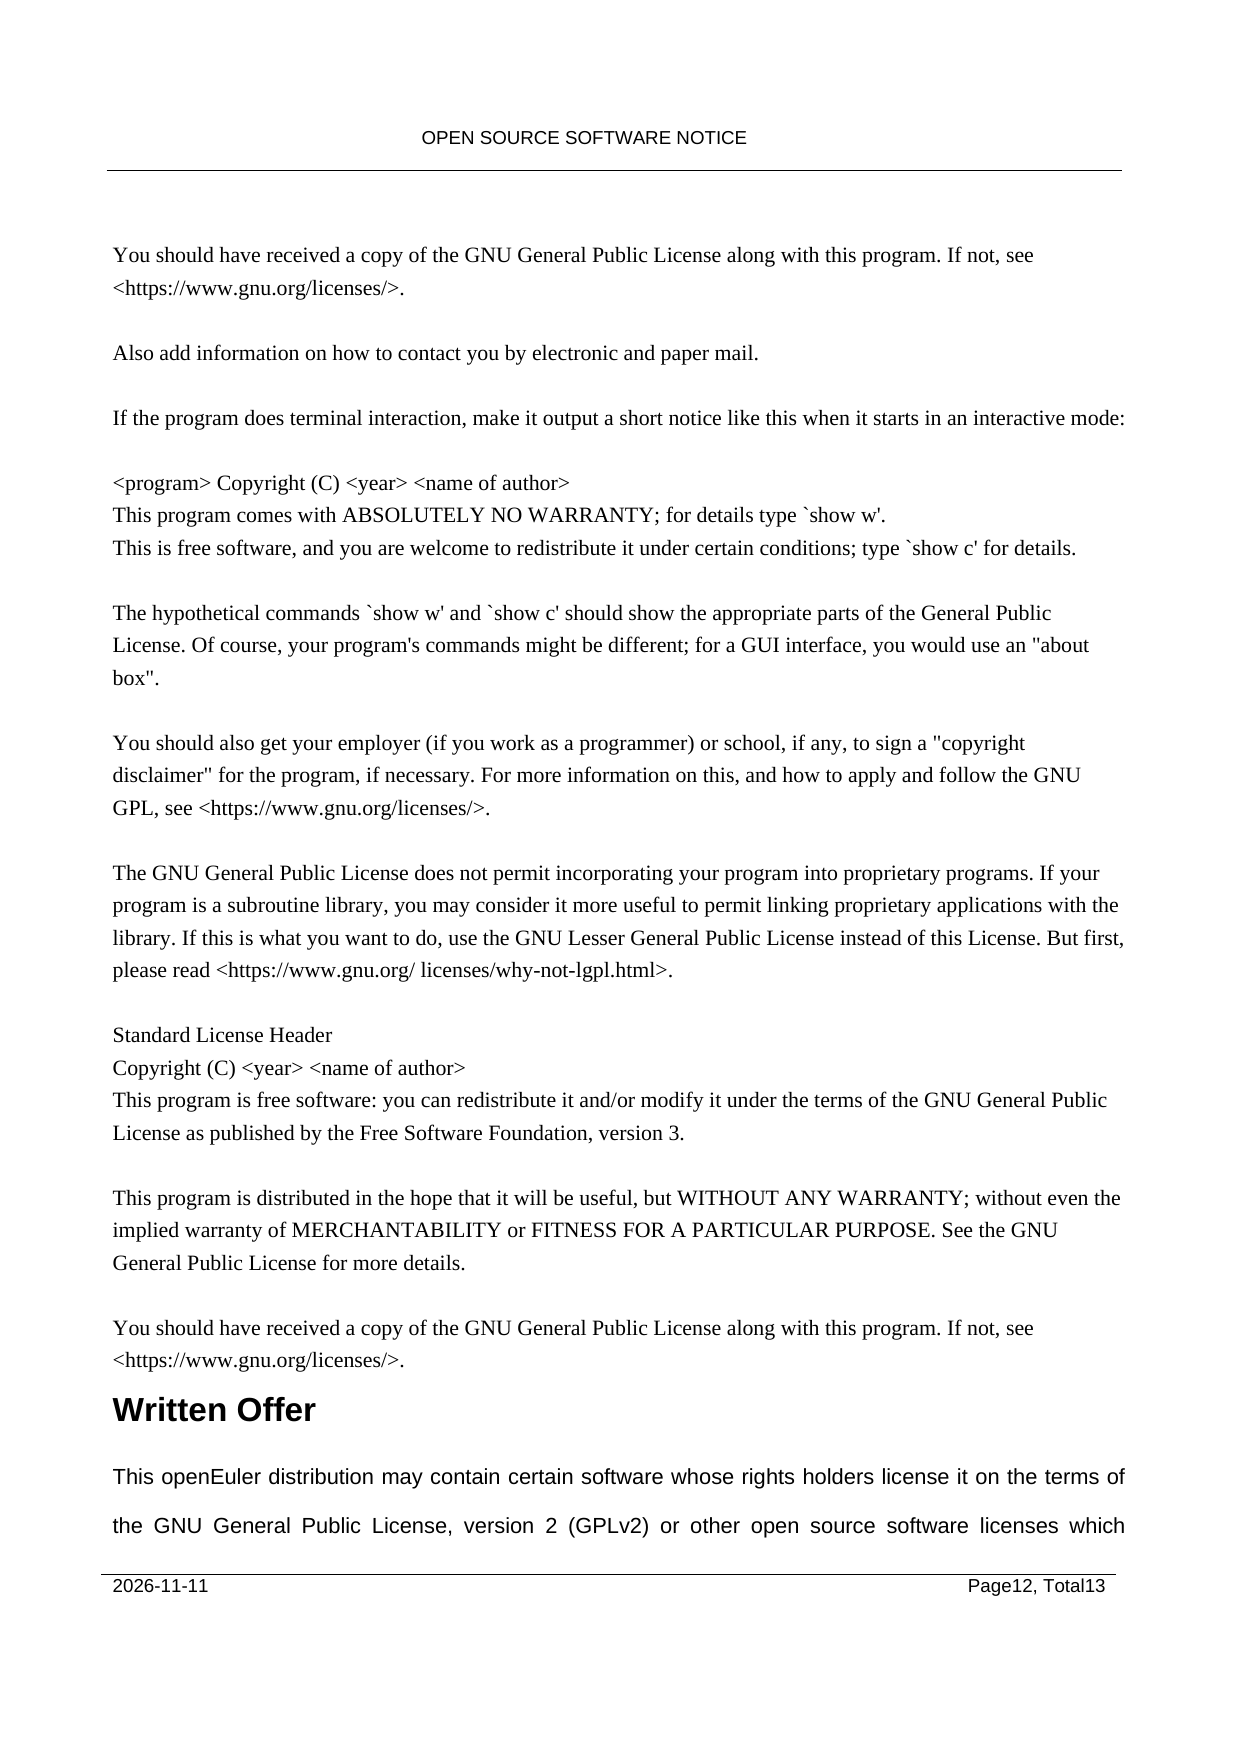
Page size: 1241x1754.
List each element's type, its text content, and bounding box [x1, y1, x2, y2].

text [112, 1461, 1128, 1542]
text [112, 206, 1128, 1376]
text Written Offer [112, 1376, 1128, 1441]
